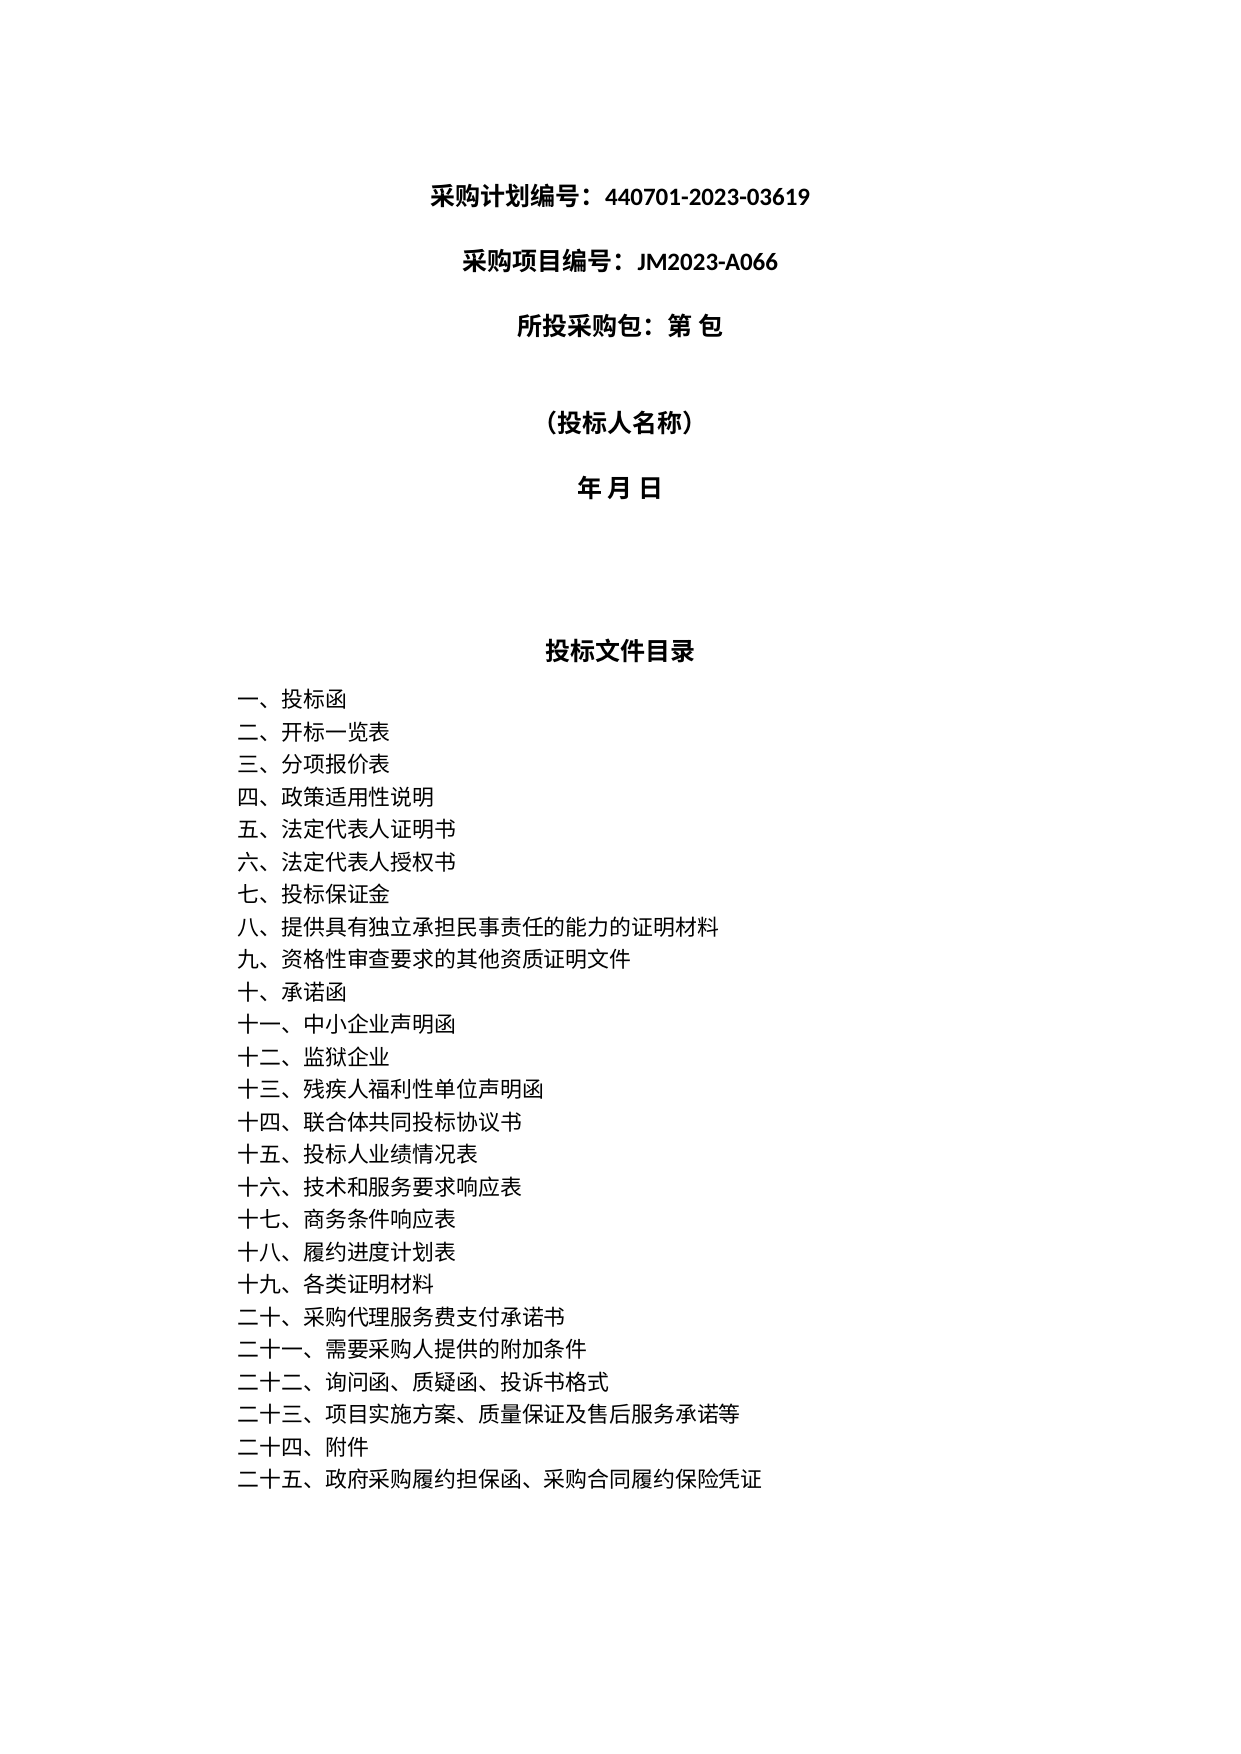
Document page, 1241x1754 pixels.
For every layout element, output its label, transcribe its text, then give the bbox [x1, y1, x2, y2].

text 五、法定代表人证明书 [187, 812, 1053, 844]
text 九、资格性审查要求的其他资质证明文件 [187, 942, 1053, 974]
text 采购计划编号：440701-2023-03619 [187, 162, 1053, 227]
text 二十四、附件 [187, 1429, 1053, 1462]
text 四、政策适用性说明 [187, 779, 1053, 812]
text 采购项目编号：JM2023-A066 [187, 227, 1053, 292]
text 六、法定代表人授权书 [187, 844, 1053, 877]
text 八、提供具有独立承担民事责任的能力的证明材料 [187, 909, 1053, 942]
text 一、投标函 [187, 682, 1053, 714]
text 十九、各类证明材料 [187, 1267, 1053, 1299]
text 十五、投标人业绩情况表 [187, 1137, 1053, 1169]
text （投标人名称） [187, 389, 1053, 454]
text 十七、商务条件响应表 [187, 1202, 1053, 1234]
text 二十三、项目实施方案、质量保证及售后服务承诺等 [187, 1397, 1053, 1429]
text 年 月 日 [187, 454, 1053, 519]
text 十二、监狱企业 [187, 1039, 1053, 1072]
text 七、投标保证金 [187, 877, 1053, 909]
text 二十一、需要采购人提供的附加条件 [187, 1332, 1053, 1364]
text 十三、残疾人福利性单位声明函 [187, 1072, 1053, 1104]
text 二十五、政府采购履约担保函、采购合同履约保险凭证 [187, 1462, 1053, 1494]
text 十八、履约进度计划表 [187, 1234, 1053, 1267]
text 三、分项报价表 [187, 747, 1053, 779]
text 投标文件目录 [187, 617, 1053, 682]
text 二十二、询问函、质疑函、投诉书格式 [187, 1364, 1053, 1397]
text 十四、联合体共同投标协议书 [187, 1104, 1053, 1137]
text 十一、中小企业声明函 [187, 1007, 1053, 1039]
text 二、开标一览表 [187, 714, 1053, 747]
text 十六、技术和服务要求响应表 [187, 1169, 1053, 1202]
text 二十、采购代理服务费支付承诺书 [187, 1299, 1053, 1332]
text 十、承诺函 [187, 974, 1053, 1007]
text 所投采购包：第 包 [187, 292, 1053, 357]
